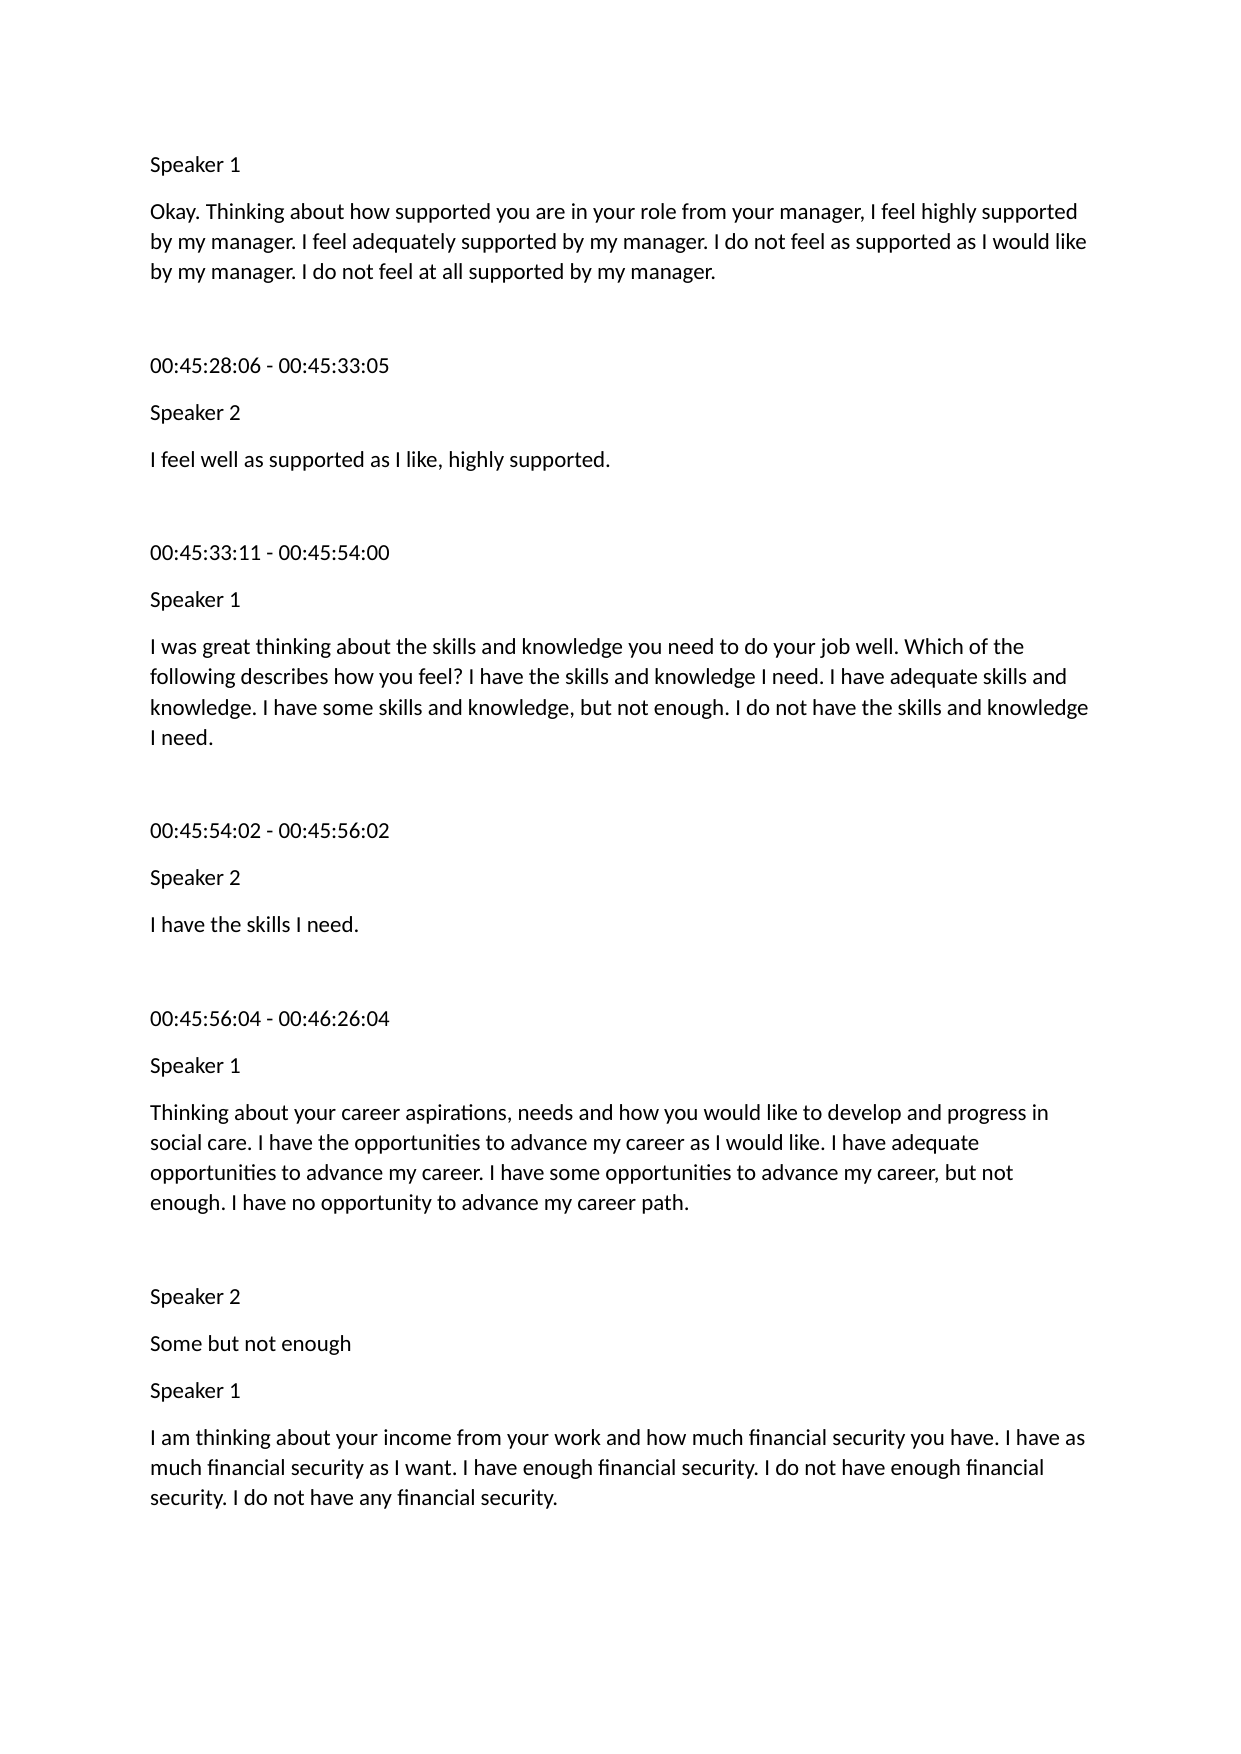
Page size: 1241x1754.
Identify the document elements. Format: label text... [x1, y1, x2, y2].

text Speaker 1 [150, 1051, 1090, 1079]
text Okay. Thinking about how supported you are in your role from your manager, I feel highly supported by my manager. I feel adequately supported by my manager. I do not feel as supported as I would like by my manager. I do not feel at all supported by my manager. [150, 197, 1090, 285]
text Some but not enough [150, 1329, 1090, 1357]
text Speaker 1 [150, 585, 1090, 613]
text I have the skills I need. [150, 910, 1090, 938]
text 00:45:28:06 - 00:45:33:05 [150, 351, 1090, 379]
text I feel well as supported as I like, highly supported. [150, 445, 1090, 473]
text I am thinking about your income from your work and how much financial security you have. I have as much financial security as I want. I have enough financial security. I do not have enough financial security. I do not have any financial security. [150, 1423, 1090, 1511]
text Speaker 2 [150, 398, 1090, 426]
text 00:45:56:04 - 00:46:26:04 [150, 1004, 1090, 1032]
text Speaker 1 [150, 150, 1090, 178]
text Speaker 2 [150, 1282, 1090, 1310]
text I was great thinking about the skills and knowledge you need to do your job well. Which of the following describes how you feel? I have the skills and knowledge I need. I have adequate skills and knowledge. I have some skills and knowledge, but not enough. I do not have the skills and knowledge I need. [150, 632, 1090, 751]
text Thinking about your career aspirations, needs and how you would like to develop and progress in social care. I have the opportunities to advance my career as I would like. I have adequate opportunities to advance my career. I have some opportunities to advance my career, but not enough. I have no opportunity to advance my career path. [150, 1098, 1090, 1217]
text 00:45:54:02 - 00:45:56:02 [150, 817, 1090, 845]
text Speaker 2 [150, 863, 1090, 892]
text Speaker 1 [150, 1376, 1090, 1404]
text 00:45:33:11 - 00:45:54:00 [150, 538, 1090, 567]
